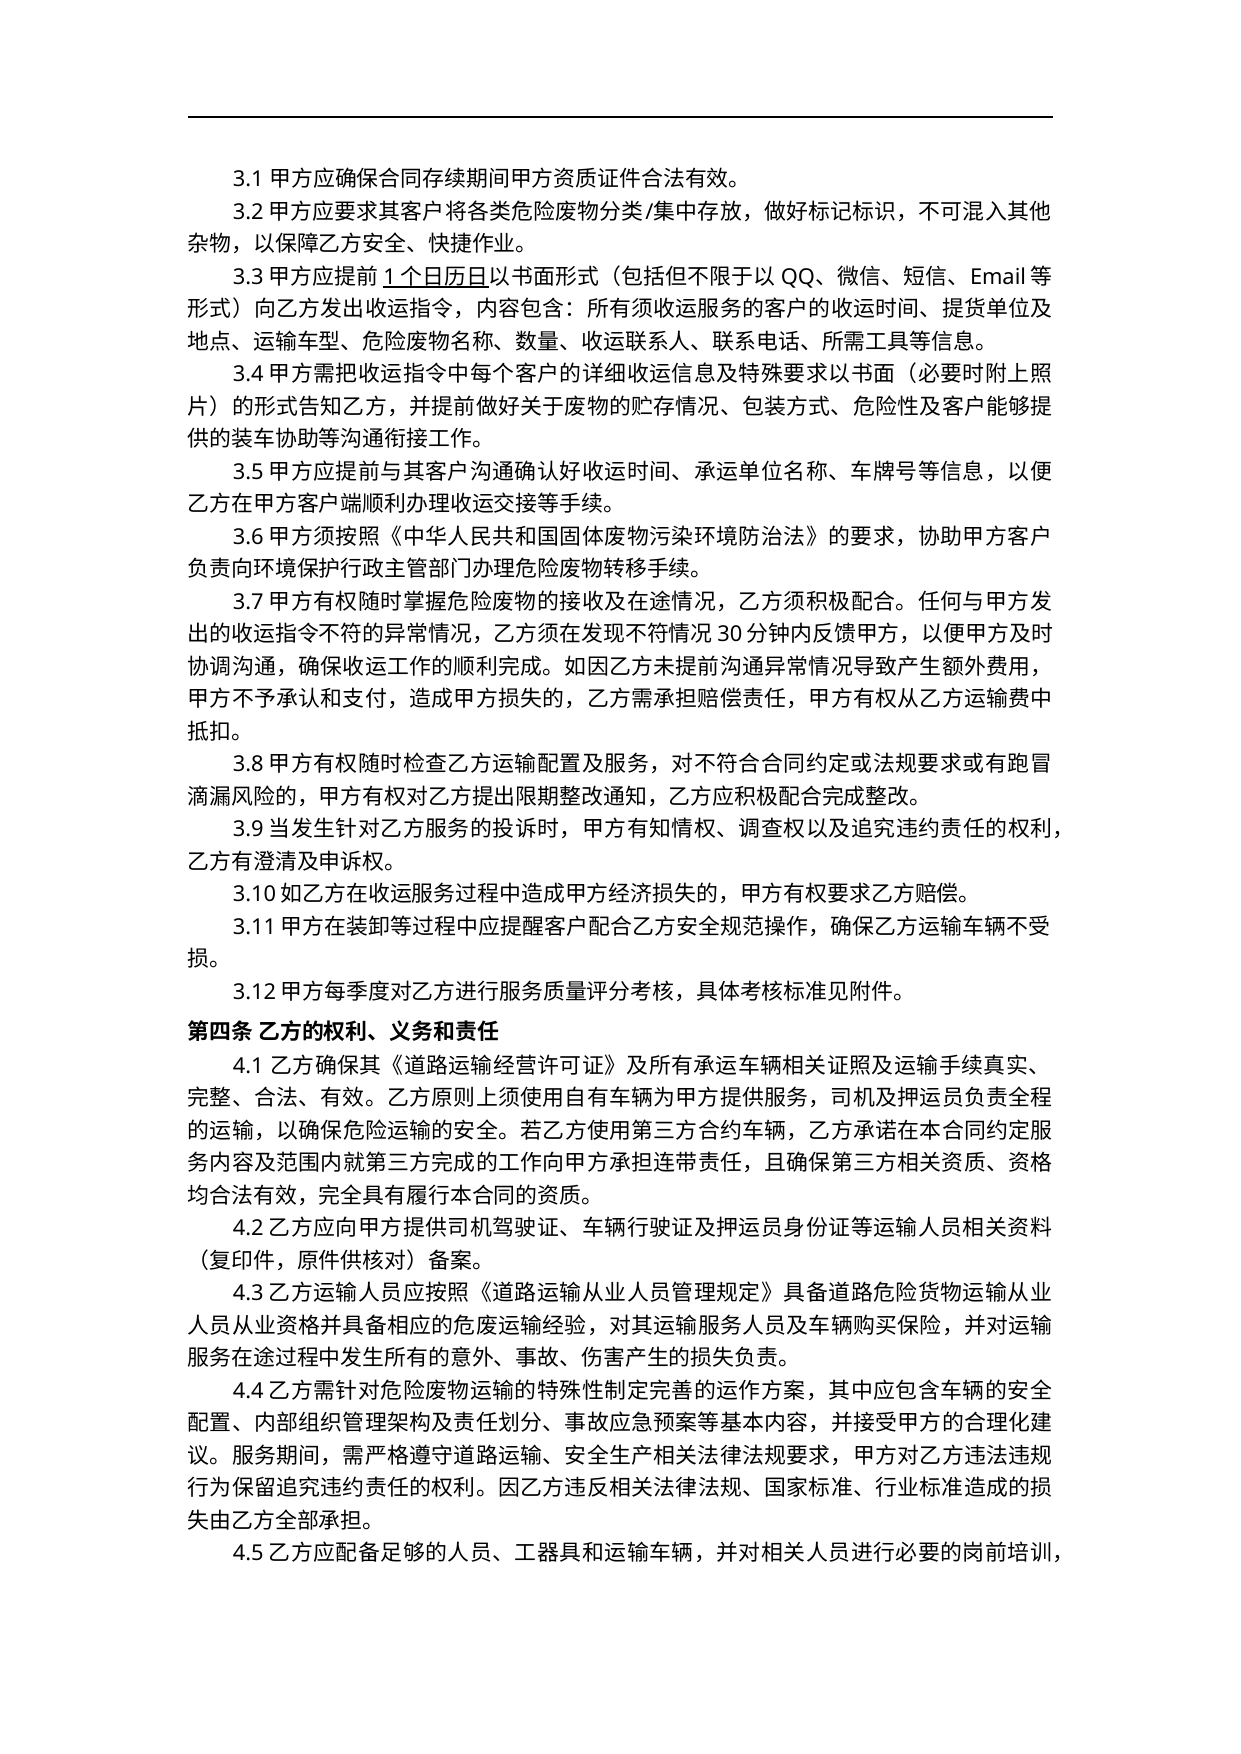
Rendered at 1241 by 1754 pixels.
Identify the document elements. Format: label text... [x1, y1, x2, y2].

text 4.2乙方应向甲方提供司机驾驶证、车辆行驶证及押运员身份证等运输人员相关资料（复印件，原件供核对）备案。 [187, 1210, 1053, 1275]
text 3.6甲方须按照《中华人民共和国固体废物污染环境防治法》的要求，协助甲方客户负责向环境保护行政主管部门办理危险废物转移手续。 [187, 518, 1053, 583]
text 3.10如乙方在收运服务过程中造成甲方经济损失的，甲方有权要求乙方赔偿。 [187, 876, 1053, 908]
text 3.9当发生针对乙方服务的投诉时，甲方有知情权、调查权以及追究违约责任的权利，乙方有澄清及申诉权。 [187, 811, 1053, 876]
text 3.1 甲方应确保合同存续期间甲方资质证件合法有效。 [187, 161, 1053, 193]
text 3.11甲方在装卸等过程中应提醒客户配合乙方安全规范操作，确保乙方运输车辆不受损。 [187, 908, 1053, 973]
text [187, 1535, 1053, 1567]
text 4.3乙方运输人员应按照《道路运输从业人员管理规定》具备道路危险货物运输从业人员从业资格并具备相应的危废运输经验，对其运输服务人员及车辆购买保险，并对运输服务在途过程中发生所有的意外、事故、伤害产生的损失负责。 [187, 1275, 1053, 1372]
text 3.4甲方需把收运指令中每个客户的详细收运信息及特殊要求以书面（必要时附上照片）的形式告知乙方，并提前做好关于废物的贮存情况、包装方式、危险性及客户能够提供的装车协助等沟通衔接工作。 [187, 356, 1053, 453]
text 4.1 乙方确保其《道路运输经营许可证》及所有承运车辆相关证照及运输手续真实、完整、合法、有效。乙方原则上须使用自有车辆为甲方提供服务，司机及押运员负责全程的运输，以确保危险运输的安全。若乙方使用第三方合约车辆，乙方承诺在本合同约定服务内容及范围内就第三方完成的工作向甲方承担连带责任，且确保第三方相关资质、资格均合法有效，完全具有履行本合同的资质。 [187, 1047, 1053, 1210]
text 3.2甲方应要求其客户将各类危险废物分类/集中存放，做好标记标识，不可混入其他杂物，以保障乙方安全、快捷作业。 [187, 193, 1053, 258]
text 3.8甲方有权随时检查乙方运输配置及服务，对不符合合同约定或法规要求或有跑冒滴漏风险的，甲方有权对乙方提出限期整改通知，乙方应积极配合完成整改。 [187, 746, 1053, 811]
text 第四条 乙方的权利、义务和责任 [187, 1006, 1053, 1047]
text 3.3甲方应提前1个日历日以书面形式（包括但不限于以QQ、微信、短信、Email等形式）向乙方发出收运指令，内容包含：所有须收运服务的客户的收运时间、提货单位及地点、运输车型、危险废物名称、数量、收运联系人、联系电话、所需工具等信息。 [187, 258, 1053, 356]
text 3.5甲方应提前与其客户沟通确认好收运时间、承运单位名称、车牌号等信息，以便乙方在甲方客户端顺利办理收运交接等手续。 [187, 453, 1053, 518]
text 3.7甲方有权随时掌握危险废物的接收及在途情况，乙方须积极配合。任何与甲方发出的收运指令不符的异常情况，乙方须在发现不符情况30分钟内反馈甲方，以便甲方及时协调沟通，确保收运工作的顺利完成。如因乙方未提前沟通异常情况导致产生额外费用，甲方不予承认和支付，造成甲方损失的，乙方需承担赔偿责任，甲方有权从乙方运输费中抵扣。 [187, 583, 1053, 746]
text 4.4乙方需针对危险废物运输的特殊性制定完善的运作方案，其中应包含车辆的安全配置、内部组织管理架构及责任划分、事故应急预案等基本内容，并接受甲方的合理化建议。服务期间，需严格遵守道路运输、安全生产相关法律法规要求，甲方对乙方违法违规行为保留追究违约责任的权利。因乙方违反相关法律法规、国家标准、行业标准造成的损失由乙方全部承担。 [187, 1372, 1053, 1535]
text 3.12甲方每季度对乙方进行服务质量评分考核，具体考核标准见附件。 [187, 973, 1053, 1006]
